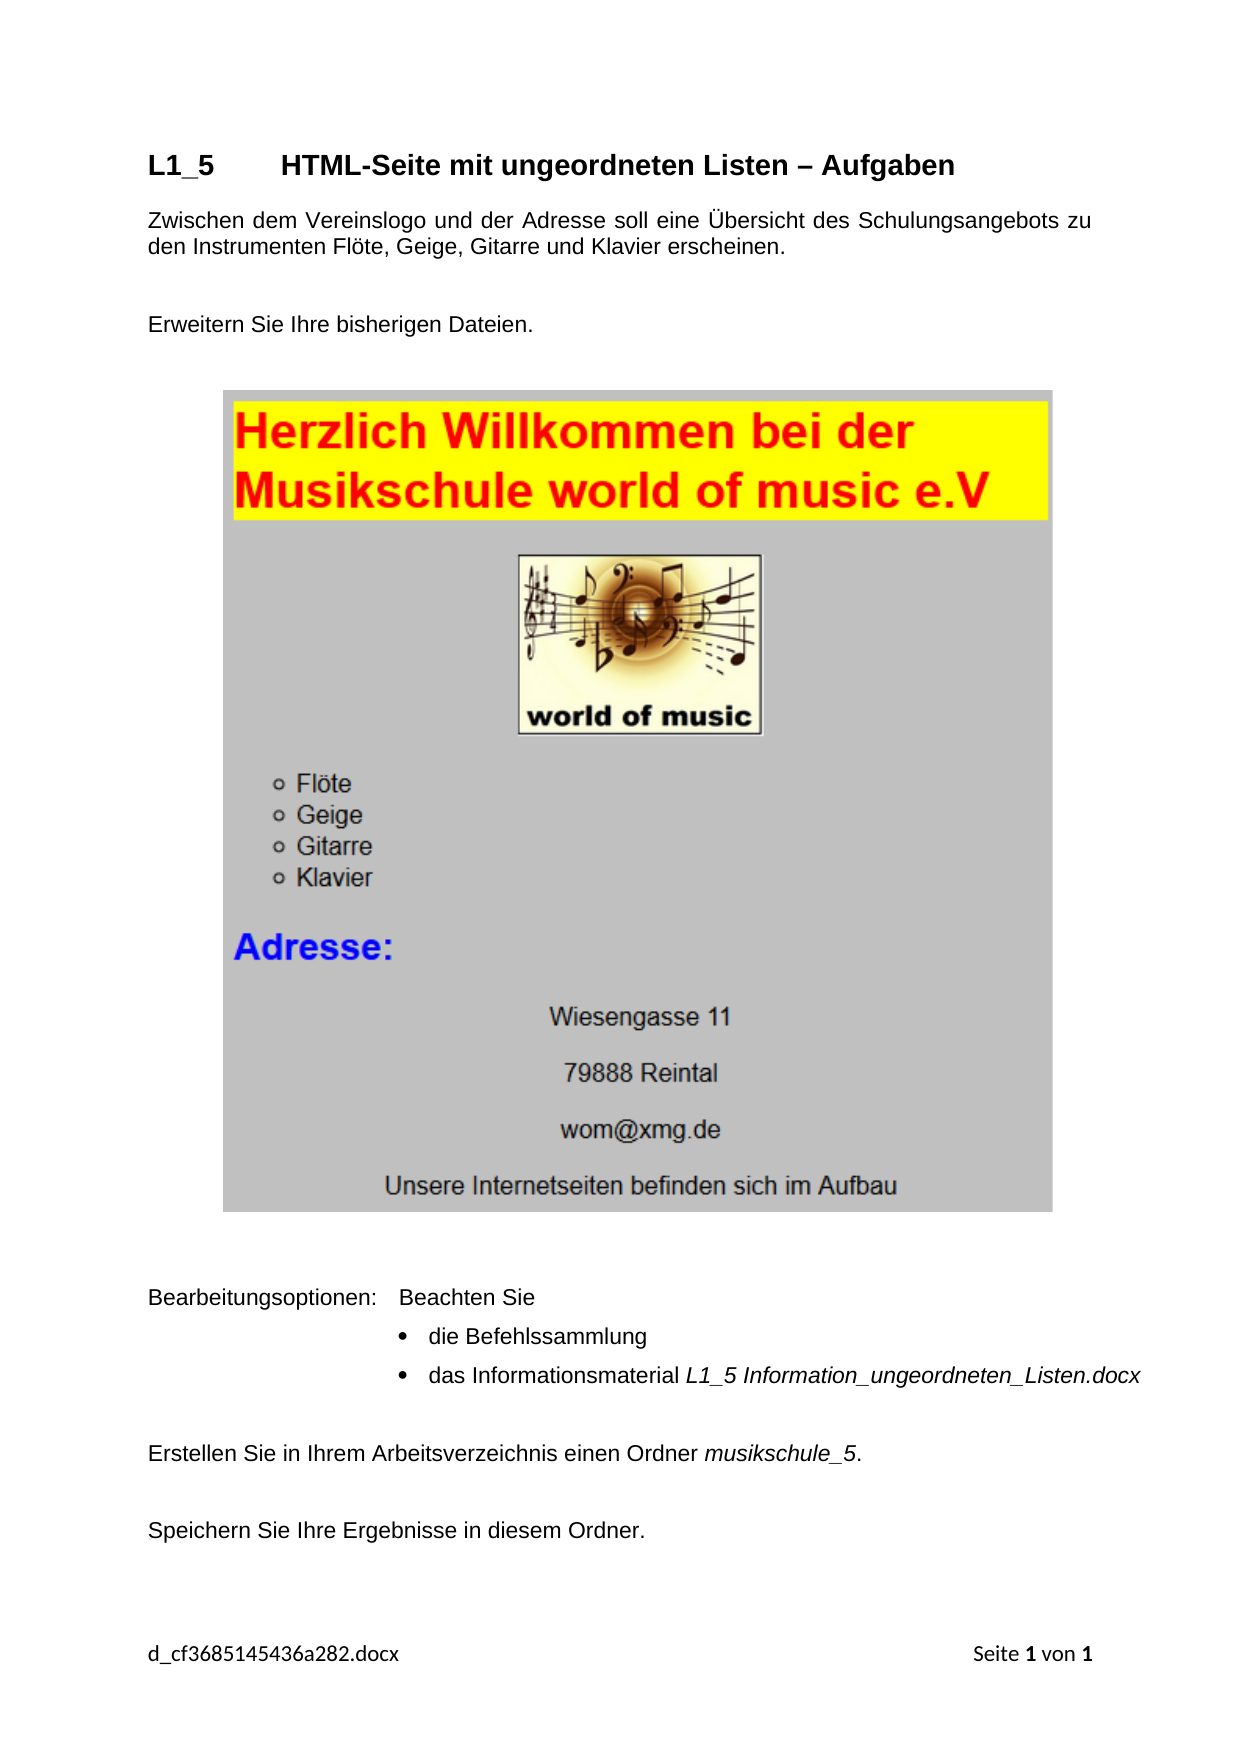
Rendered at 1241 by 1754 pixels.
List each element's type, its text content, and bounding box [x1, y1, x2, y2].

text L1_5 HTML-Seite mit ungeordneten Listen – Aufgaben [148, 148, 1093, 181]
list Speichern Sie Ihre Ergebnisse in diesem Ordner. [148, 1517, 1093, 1543]
list das Informationsmaterial L1_5 Information_ungeordneten_Listen.docx [399, 1362, 1152, 1388]
list Bearbeitungsoptionen: Beachten Sie [148, 1284, 1093, 1310]
text Erweitern Sie Ihre bisherigen Dateien. [148, 311, 1093, 337]
picture [223, 390, 1053, 1211]
text Zwischen dem Vereinslogo und der Adresse soll eine Übersicht des Schulungsangebots zu den Instrumenten Flöte, Geige, Gitarre und Klavier erscheinen. [148, 207, 1093, 260]
list die Befehlssammlung [399, 1323, 1137, 1349]
list Erstellen Sie in Ihrem Arbeitsverzeichnis einen Ordner musikschule_5. [148, 1439, 1093, 1466]
